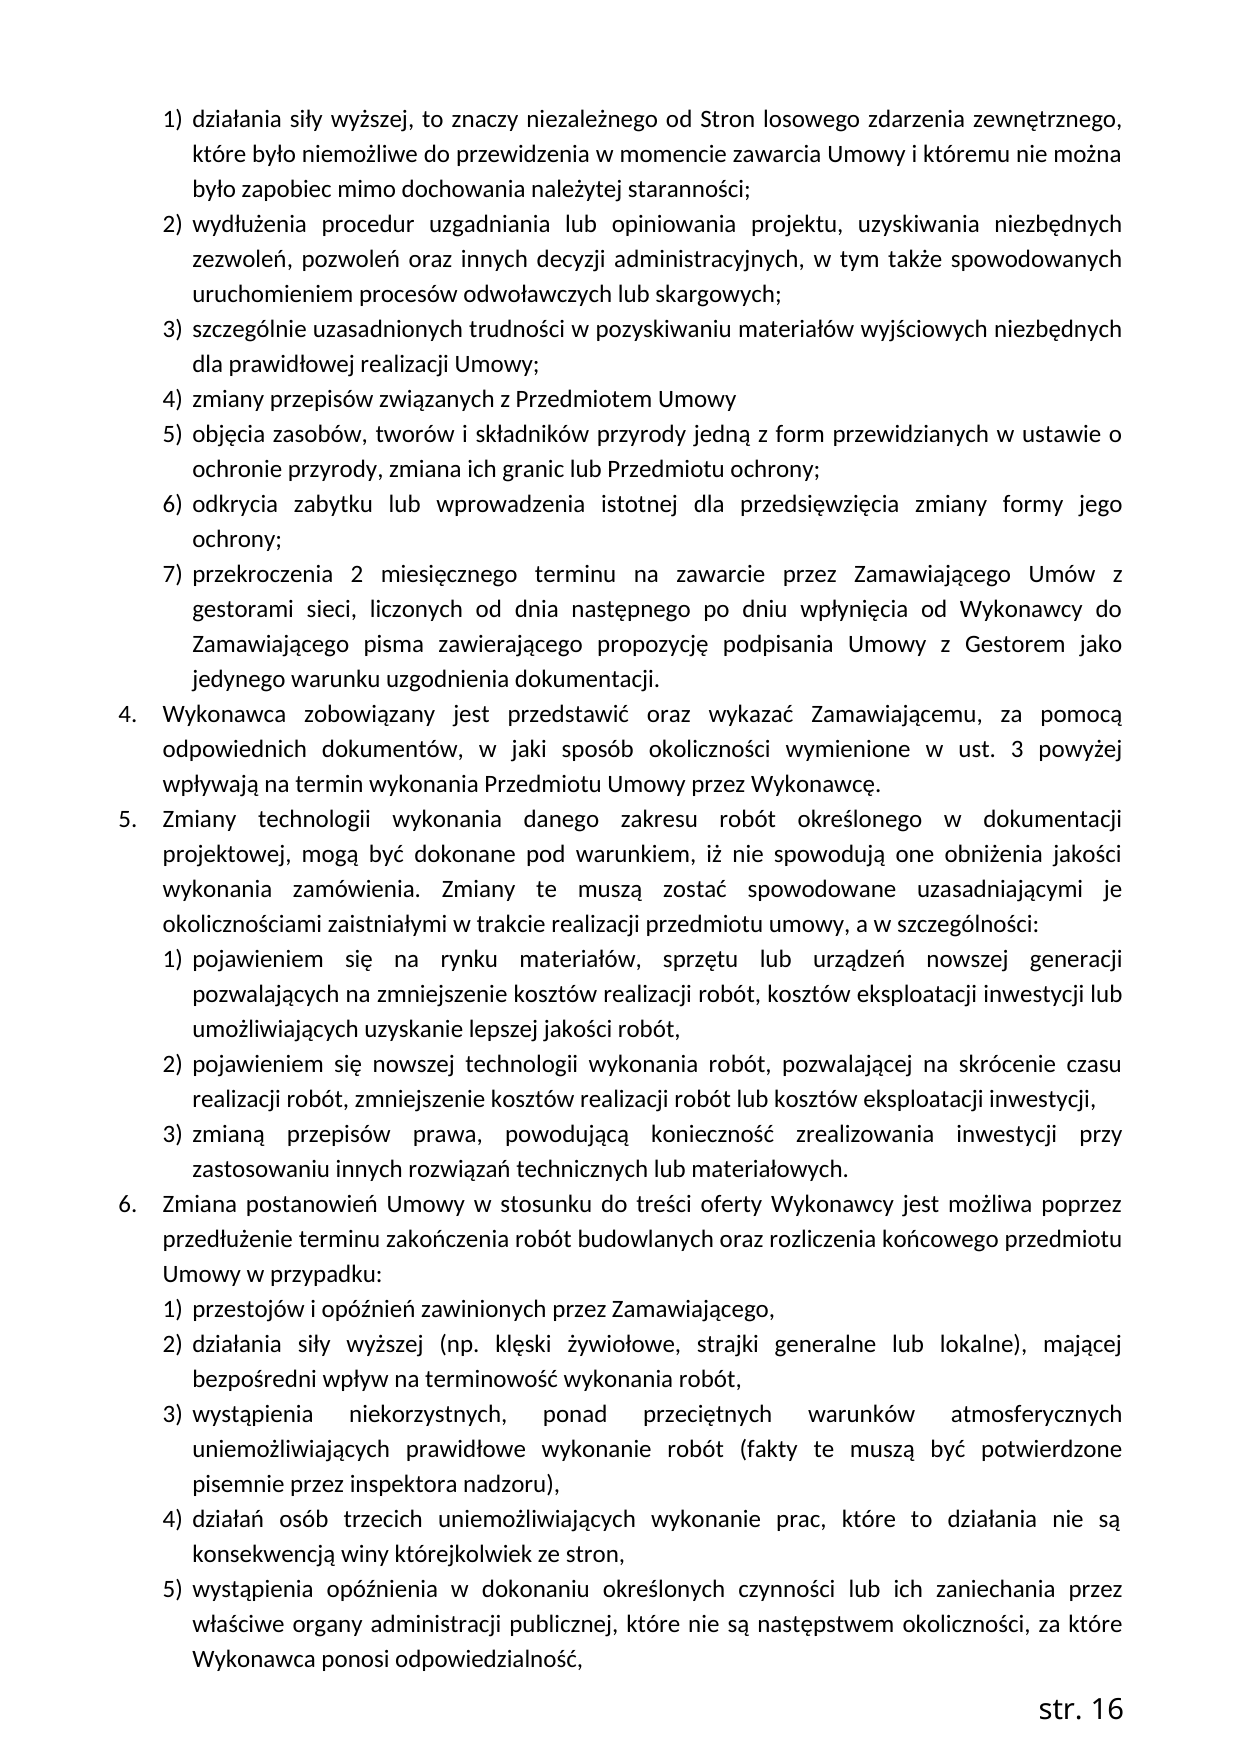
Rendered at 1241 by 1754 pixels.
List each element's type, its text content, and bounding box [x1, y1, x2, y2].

list objęcia zasobów, tworów i składników przyrody jedną z form przewidzianych w ustawie o ochronie przyrody, zmiana ich granic lub Przedmiotu ochrony; [162, 418, 1123, 484]
list działania siły wyższej, to znaczy niezależnego od Stron losowego zdarzenia zewnętrznego, które było niemożliwe do przewidzenia w momencie zawarcia Umowy i któremu nie można było zapobiec mimo dochowania należytej staranności; [162, 103, 1123, 204]
list wydłużenia procedur uzgadniania lub opiniowania projektu, uzyskiwania niezbędnych zezwoleń, pozwoleń oraz innych decyzji administracyjnych, w tym także spowodowanych uruchomieniem procesów odwoławczych lub skargowych; [162, 208, 1123, 309]
list przestojów i opóźnień zawinionych przez Zamawiającego, [162, 1293, 1123, 1324]
list wystąpienia opóźnienia w dokonaniu określonych czynności lub ich zaniechania przez właściwe organy administracji publicznej, które nie są następstwem okoliczności, za które Wykonawca ponosi odpowiedzialność, [162, 1573, 1123, 1674]
list działań osób trzecich uniemożliwiających wykonanie prac, które to działania nie są konsekwencją winy którejkolwiek ze stron, [162, 1503, 1121, 1569]
list Zmiany technologii wykonania danego zakresu robót określonego w dokumentacji projektowej, mogą być dokonane pod warunkiem, iż nie spowodują one obniżenia jakości wykonania zamówienia. Zmiany te muszą zostać spowodowane uzasadniającymi je okolicznościami zaistniałymi w trakcie realizacji przedmiotu umowy, a w szczególności: [118, 803, 1123, 939]
list pojawieniem się na rynku materiałów, sprzętu lub urządzeń nowszej generacji pozwalających na zmniejszenie kosztów realizacji robót, kosztów eksploatacji inwestycji lub umożliwiających uzyskanie lepszej jakości robót, [162, 943, 1123, 1044]
list działania siły wyższej (np. klęski żywiołowe, strajki generalne lub lokalne), mającej bezpośredni wpływ na terminowość wykonania robót, [162, 1328, 1123, 1394]
list wystąpienia niekorzystnych, ponad przeciętnych warunków atmosferycznych uniemożliwiających prawidłowe wykonanie robót (fakty te muszą być potwierdzone pisemnie przez inspektora nadzoru), [162, 1398, 1123, 1499]
list Wykonawca zobowiązany jest przedstawić oraz wykazać Zamawiającemu, za pomocą odpowiednich dokumentów, w jaki sposób okoliczności wymienione w ust. 3 powyżej wpływają na termin wykonania Przedmiotu Umowy przez Wykonawcę. [118, 698, 1123, 799]
list pojawieniem się nowszej technologii wykonania robót, pozwalającej na skrócenie czasu realizacji robót, zmniejszenie kosztów realizacji robót lub kosztów eksploatacji inwestycji, [162, 1048, 1123, 1114]
list zmiany przepisów związanych z Przedmiotem Umowy [162, 383, 1123, 414]
list przekroczenia 2 miesięcznego terminu na zawarcie przez Zamawiającego Umów z gestorami sieci, liczonych od dnia następnego po dniu wpłynięcia od Wykonawcy do Zamawiającego pisma zawierającego propozycję podpisania Umowy z Gestorem jako jedynego warunku uzgodnienia dokumentacji. [162, 558, 1123, 694]
list szczególnie uzasadnionych trudności w pozyskiwaniu materiałów wyjściowych niezbędnych dla prawidłowej realizacji Umowy; [162, 313, 1123, 379]
list Zmiana postanowień Umowy w stosunku do treści oferty Wykonawcy jest możliwa poprzez przedłużenie terminu zakończenia robót budowlanych oraz rozliczenia końcowego przedmiotu Umowy w przypadku: [118, 1188, 1123, 1289]
list zmianą przepisów prawa, powodującą konieczność zrealizowania inwestycji przy zastosowaniu innych rozwiązań technicznych lub materiałowych. [162, 1118, 1123, 1184]
list odkrycia zabytku lub wprowadzenia istotnej dla przedsięwzięcia zmiany formy jego ochrony; [162, 488, 1123, 554]
